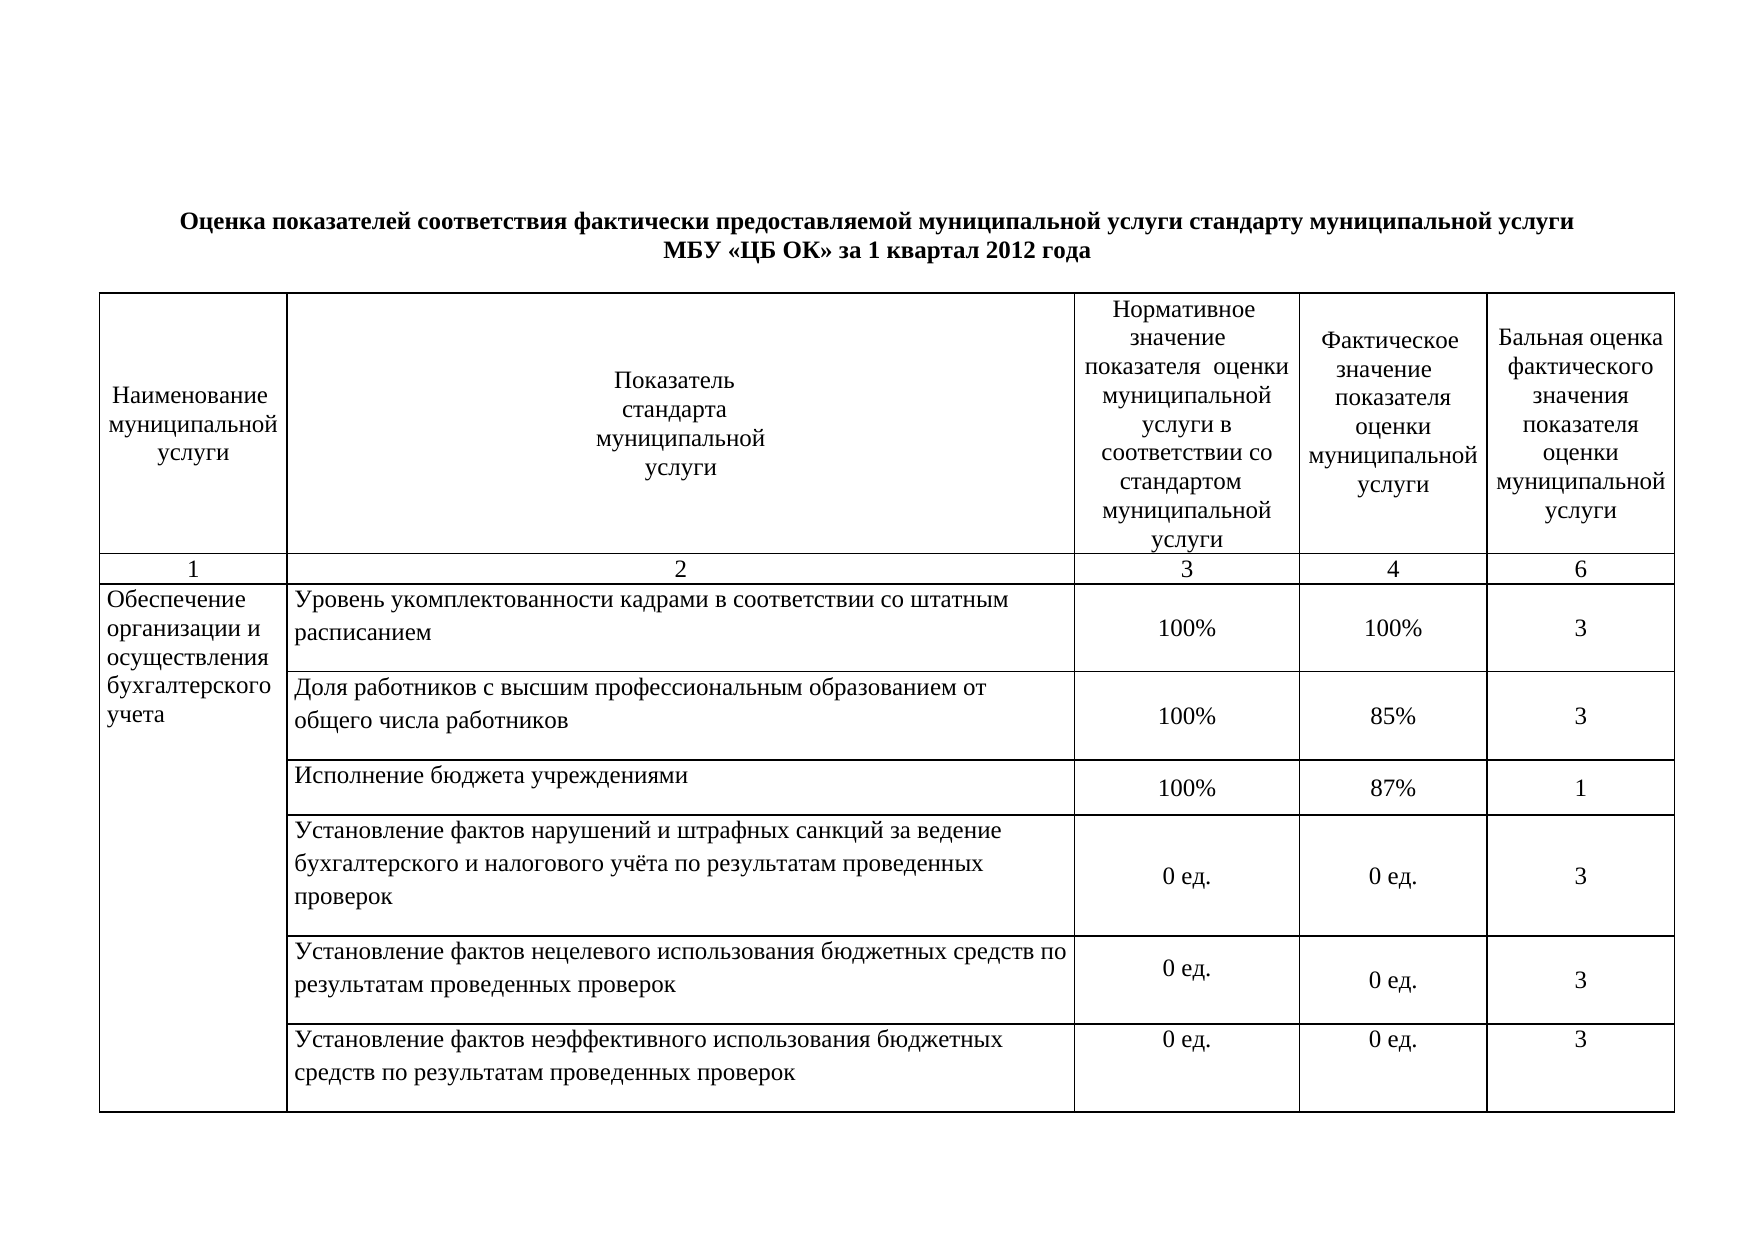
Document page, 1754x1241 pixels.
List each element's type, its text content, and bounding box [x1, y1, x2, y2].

table_cell 87% [1300, 761, 1486, 814]
table_cell 0 ед. [1300, 1025, 1486, 1111]
text Оценка показателей соответствия фактически предоставляемой муниципальной услуги стандарту муниципальной услуги [118, 206, 1636, 235]
table_cell 3 [1488, 937, 1674, 1023]
table_cell Установление фактов нарушений и штрафных санкций за ведение бухгалтерского и налогового учёта по результатам проведенных проверок [288, 816, 1074, 935]
table_cell 3 [1488, 816, 1674, 935]
table_cell 2 [288, 554, 1074, 583]
table_cell 0 ед. [1300, 816, 1486, 935]
table_cell 3 [1075, 554, 1299, 583]
table_header Нормативное значение показателя оценки муниципальной услуги в соответствии со стандартом муниципальной услуги [1075, 294, 1299, 552]
table_cell 3 [1488, 585, 1674, 671]
table_cell 100% [1075, 585, 1299, 671]
table_cell Установление фактов неэффективного использования бюджетных средств по результатам проведенных проверок [288, 1025, 1074, 1111]
table_cell 0 ед. [1075, 816, 1299, 935]
table_cell 1 [100, 554, 286, 583]
table_cell Установление фактов нецелевого использования бюджетных средств по результатам проведенных проверок [288, 937, 1074, 1023]
table_cell 100% [1300, 585, 1486, 671]
table_cell 6 [1488, 554, 1674, 583]
table_cell 3 [1488, 1025, 1674, 1111]
table_cell Исполнение бюджета учреждениями [288, 761, 1074, 814]
table_cell Доля работников с высшим профессиональным образованием от общего числа работников [288, 672, 1074, 759]
table_cell 100% [1075, 672, 1299, 759]
table_cell Обеспечение организации и осуществления бухгалтерского учета [100, 585, 286, 1111]
table_header Наименование муниципальной услуги [100, 294, 286, 552]
table_cell 1 [1488, 761, 1674, 814]
table_cell 4 [1300, 554, 1486, 583]
table_header Фактическое значение показателя оценки муниципальной услуги [1300, 294, 1486, 552]
table_cell 85% [1300, 672, 1486, 759]
table_cell 0 ед. [1300, 937, 1486, 1023]
table_header Бальная оценка фактического значения показателя оценки муниципальной услуги [1488, 294, 1674, 552]
text МБУ «ЦБ ОК» за 1 квартал 2012 года [118, 235, 1636, 263]
table_cell Уровень укомплектованности кадрами в соответствии со штатным расписанием [288, 585, 1074, 671]
table_header Показатель стандарта муниципальной услуги [288, 294, 1074, 552]
table_cell 100% [1075, 761, 1299, 814]
table_cell 0 ед. [1075, 937, 1299, 1023]
table_cell 3 [1488, 672, 1674, 759]
table_cell 0 ед. [1075, 1025, 1299, 1111]
